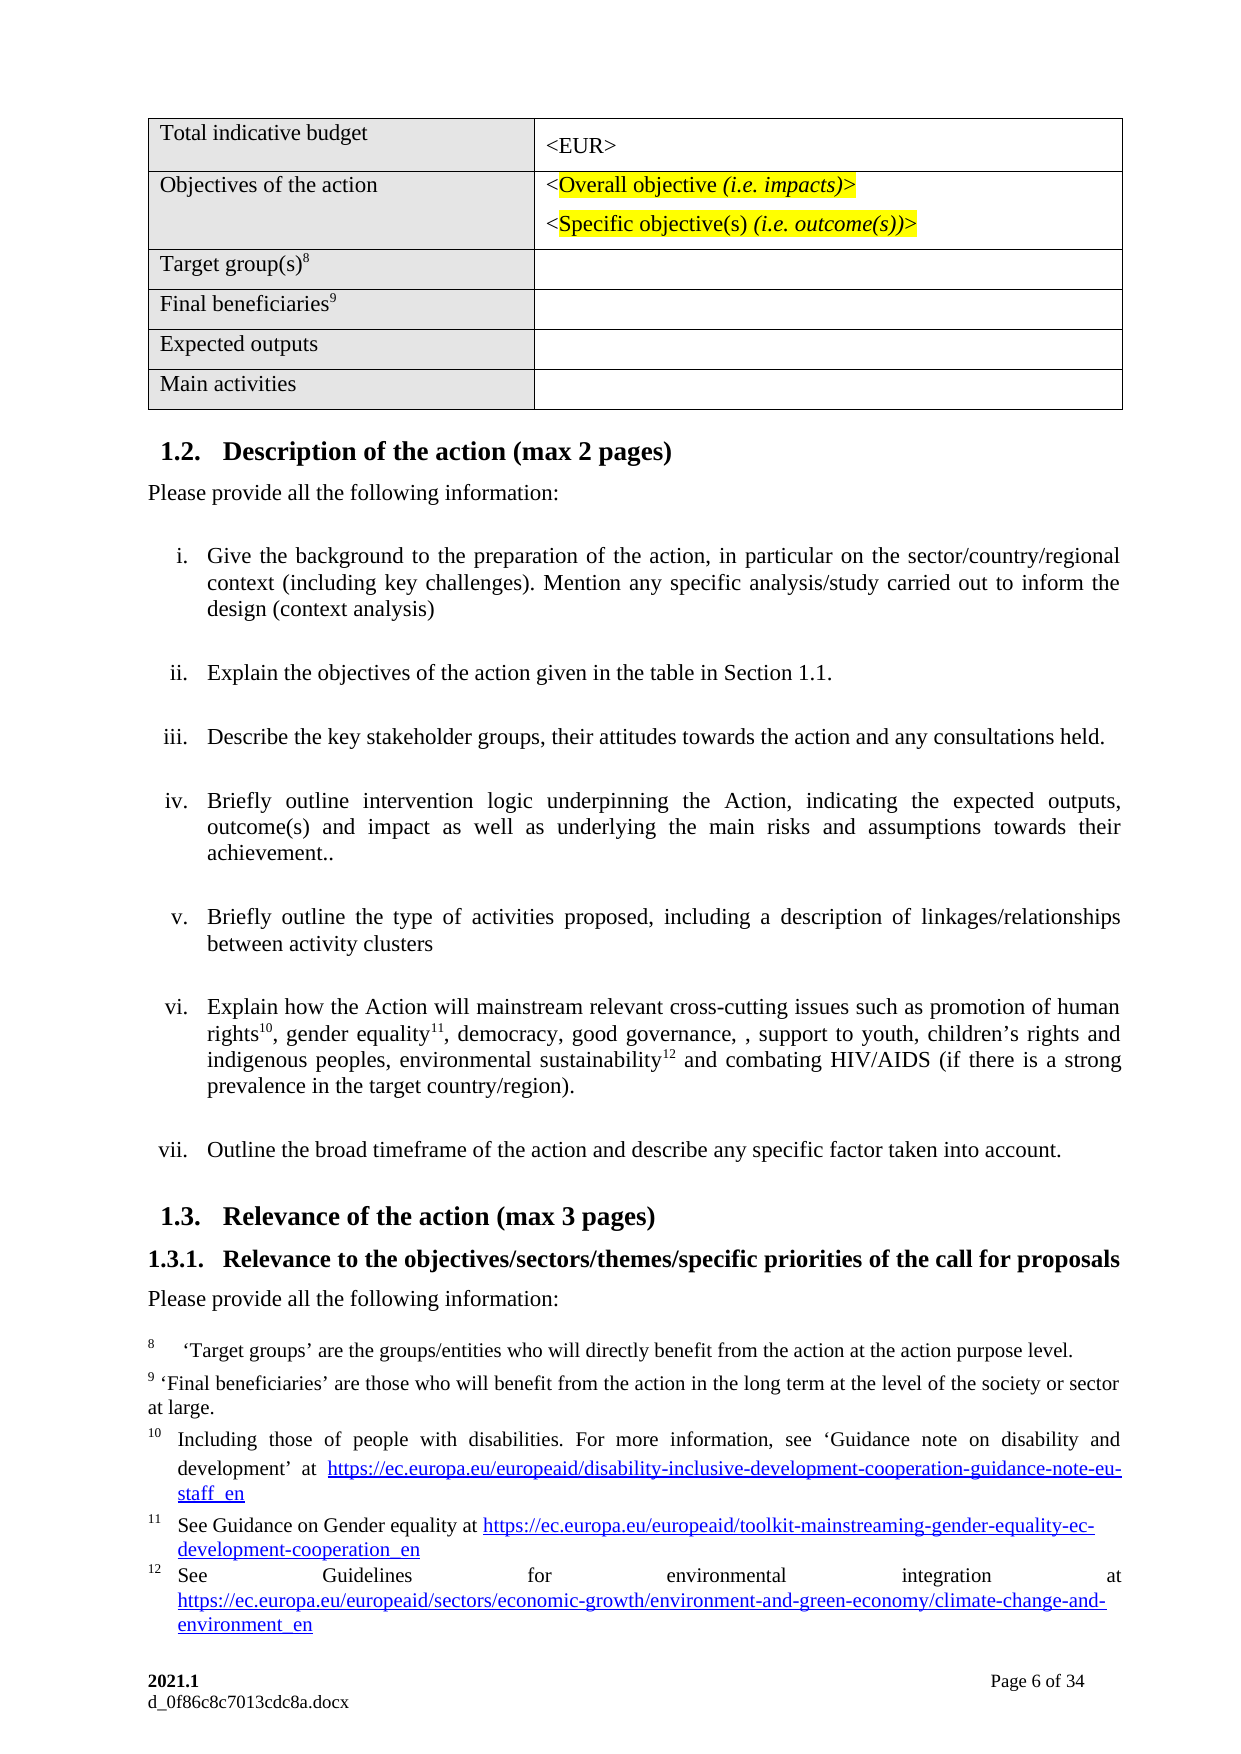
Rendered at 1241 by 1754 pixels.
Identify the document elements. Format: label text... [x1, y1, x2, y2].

table_cell Total indicative budget [149, 119, 534, 171]
list Describe the key stakeholder groups, their attitudes towards the action and any consultations held. [188, 723, 1122, 749]
list Briefly outline the type of activities proposed, including a description of linkages/relationships between activity clusters [188, 903, 1122, 956]
table_cell <Overall objective (i.e. impacts)> <Specific objective(s) (i.e. outcome(s))> [535, 172, 1122, 249]
table_cell Target group(s) [149, 250, 534, 289]
subtitle Description of the action (max 2 pages) [160, 435, 1122, 466]
list Explain the objectives of the action given in the table in Section 1.1. [188, 659, 1122, 685]
table_cell Main activities [149, 370, 534, 409]
text Please provide all the following information: [148, 1285, 1122, 1311]
list Give the background to the preparation of the action, in particular on the sector/country/regional context (including key challenges). Mention any specific analysis/study carried out to inform the design (context analysis) [188, 542, 1122, 621]
table_cell Objectives of the action [149, 172, 534, 249]
table_cell Final beneficiaries [149, 290, 534, 329]
list Outline the broad timeframe of the action and describe any specific factor taken into account. [188, 1136, 1122, 1163]
list Briefly outline intervention logic underpinning the Action, indicating the expected outputs, outcome(s) and impact as well as underlying the main risks and assumptions towards their achievement.. [188, 787, 1122, 866]
subtitle Relevance to the objectives/sectors/themes/specific priorities of the call for proposals [148, 1244, 1122, 1273]
table_cell [535, 290, 1122, 329]
table_cell [535, 250, 1122, 289]
table_cell [535, 330, 1122, 369]
table_cell Expected outputs [149, 330, 534, 369]
table_cell <EUR> [535, 119, 1122, 171]
text Please provide all the following information: [148, 478, 1122, 505]
list Explain how the Action will mainstream relevant cross-cutting issues such as promotion of human rights, gender equality, democracy, good governance, , support to youth, children’s rights and indigenous peoples, environmental sustainability and combating HIV/AIDS (if there is a strong prevalence in the target country/region). [188, 993, 1122, 1099]
subtitle Relevance of the action (max 3 pages) [160, 1200, 1122, 1231]
table_cell [535, 370, 1122, 409]
